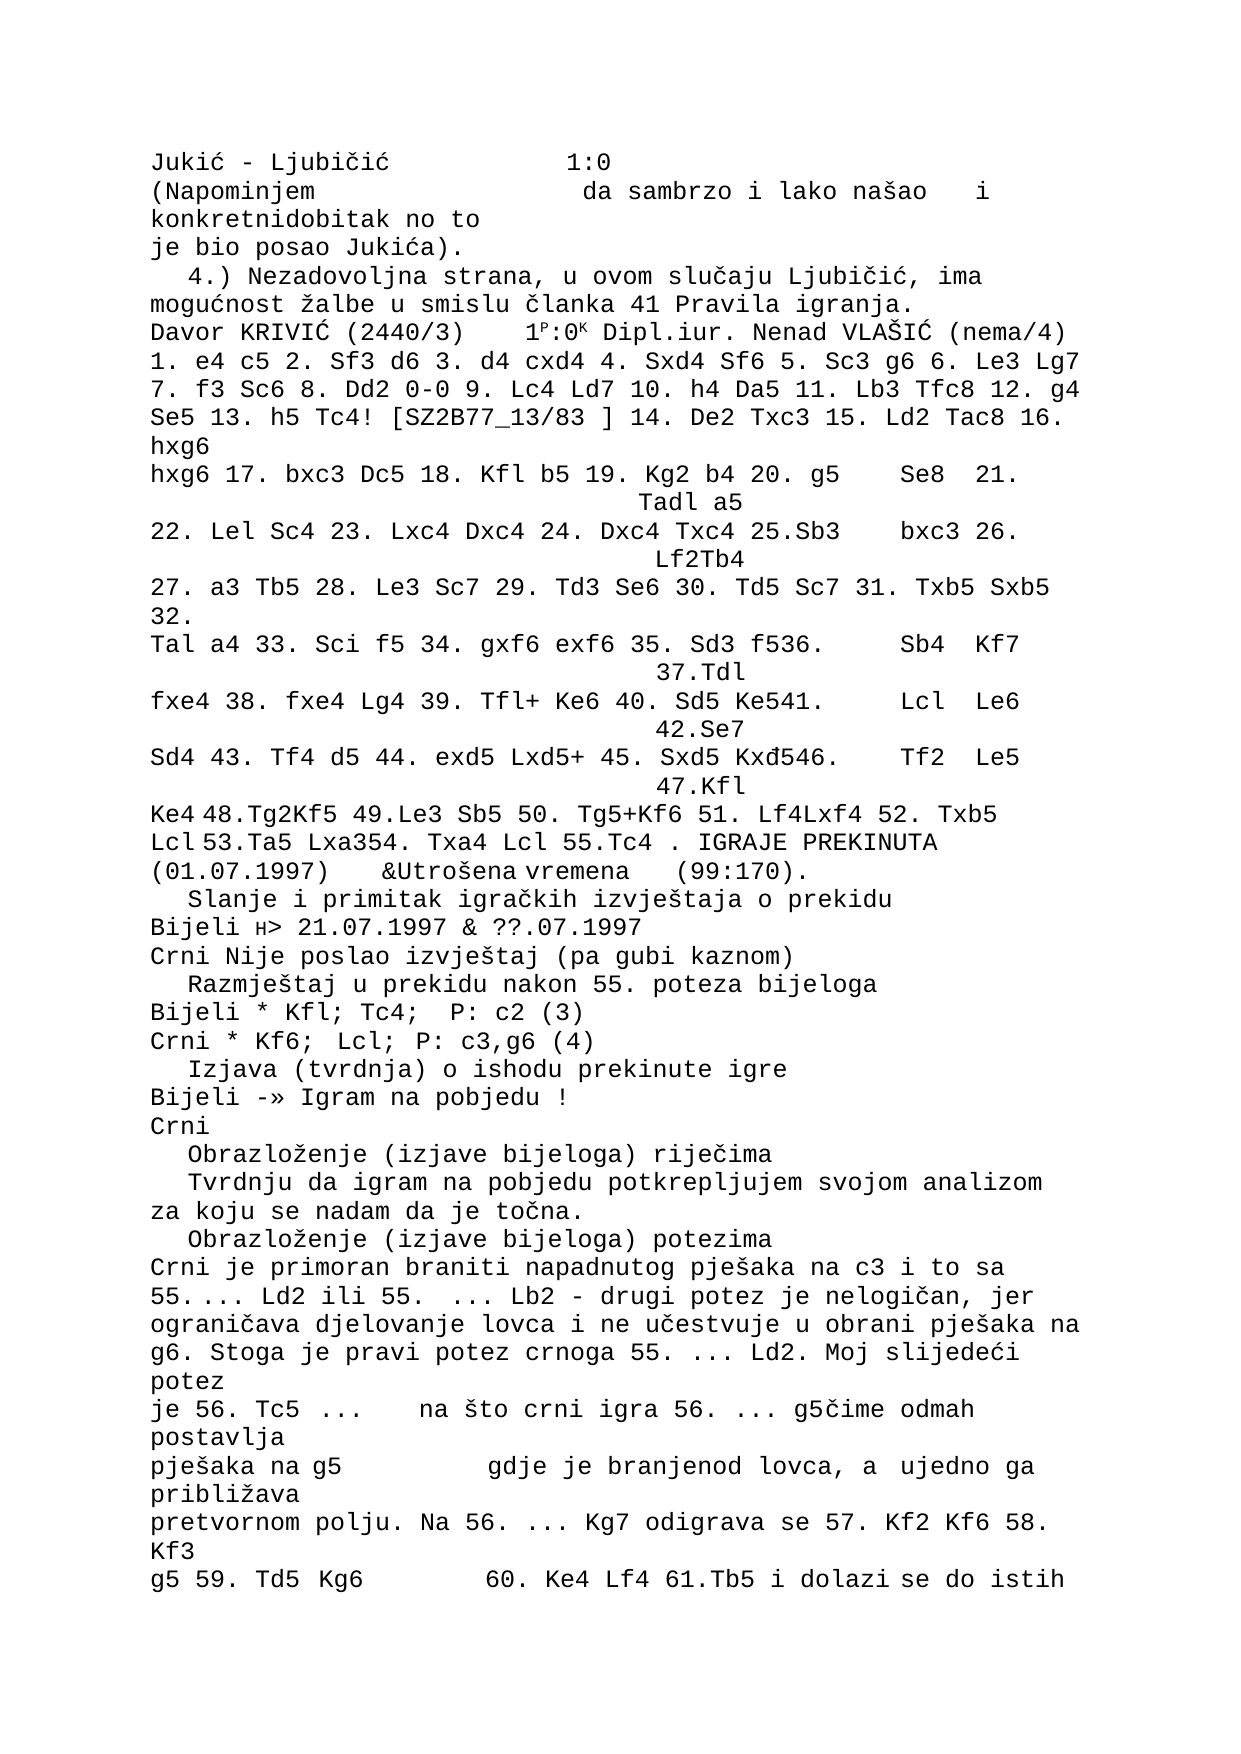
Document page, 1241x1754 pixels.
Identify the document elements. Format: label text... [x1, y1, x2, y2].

text pješaka na g5 gdje je branjen od lovca, a ujedno ga približava [150, 1453, 1090, 1510]
text fxe4 38. fxe4 Lg4 39. Tfl+ Ke6 40. Sd5 Ke5 41. Lcl Le6 42. Se7 [150, 688, 1090, 745]
text (Napominjem da sam brzo i lako našao i konkretni dobitak no to [150, 178, 1090, 235]
text Tvrdnju da igram na pobjedu potkrepljujem svojom analizom za koju se nadam da je točna. [150, 1170, 1090, 1227]
text Obrazloženje (izjave bijeloga) potezima [150, 1227, 1090, 1255]
text ograničava djelovanje lovca i ne učestvuje u obrani pješaka na g6. Stoga je pravi potez crnoga 55. ... Ld2. Moj slijedeći potez je 56. Tc5 ... na što crni igra 56. ... g5 čime odmah postavlja [150, 1312, 1090, 1453]
text Obrazloženje (izjave bijeloga) riječima [150, 1142, 1090, 1170]
text Razmještaj u prekidu nakon 55. poteza bijeloga Bijeli * Kfl; Tc4; P: c2 (3) [150, 972, 1090, 1028]
text 22. Lel Sc4 23. Lxc4 Dxc4 24. Dxc4 Txc4 25. Sb3 bxc3 26. Lf2 Tb4 [150, 518, 1090, 575]
text 55. ... Ld2 ili 55. ... Lb2 - drugi potez je nelogičan, jer [150, 1283, 1090, 1312]
text Crni je primoran braniti napadnutog pješaka na c3 i to sa [150, 1255, 1090, 1283]
text je bio posao Jukića). [150, 235, 1090, 263]
text Davor KRIVIĆ (2440/3) 1P:0K Dipl.iur. Nenad VLAŠIĆ (nema/4) [150, 320, 1090, 348]
text 27. a3 Tb5 28. Le3 Sc7 29. Td3 Se6 30. Td5 Sc7 31. Txb5 Sxb5 32. Tal a4 33. Sci f5 34. gxf6 exf6 35. Sd3 f5 36. Sb4 Kf7 37. Tdl [150, 575, 1090, 688]
text 4.) Nezadovoljna strana, u ovom slučaju Ljubičić, ima mogućnost žalbe u smislu članka 41 Pravila igranja. [150, 263, 1090, 320]
text Lcl 53. Ta5 Lxa3 54. Txa4 Lcl 55. Tc4 . IGRA JE PREKINUTA [150, 830, 1090, 858]
text Ke4 48. Tg2 Kf5 49. Le3 Sb5 50. Tg5+ Kf6 51. Lf4 Lxf4 52. Txb5 [150, 802, 1090, 830]
text Crni [150, 1113, 1090, 1142]
text Slanje i primitak igračkih izvještaja o prekidu Bijeli h> 21.07.1997 & ??.07.1997 [150, 887, 1090, 943]
text Crni * Kf6; Lcl; P: c3,g6 (4) [150, 1028, 1090, 1057]
text Sd4 43. Tf4 d5 44. exd5 Lxd5+ 45. Sxd5 Kxđ5 46. Tf2 Le5 47. Kfl [150, 745, 1090, 802]
text Jukić - Ljubičić 1:0 [150, 150, 1090, 178]
text Se5 13. h5 Tc4! [SZ2B77_13/83 ] 14. De2 Txc3 15. Ld2 Tac8 16. hxg6 hxg6 17. bxc3 Dc5 18. Kfl b5 19. Kg2 b4 20. g5 Se8 21. Tadl a5 [150, 405, 1090, 518]
text 1. e4 c5 2. Sf3 d6 3. d4 cxd4 4. Sxd4 Sf6 5. Sc3 g6 6. Le3 Lg7 7. f3 Sc6 8. Dd2 0-0 9. Lc4 Ld7 10. h4 Da5 11. Lb3 Tfc8 12. g4 [150, 348, 1090, 405]
text (01.07.1997) & Utrošena vremena (99:170). [150, 858, 1090, 887]
text Crni Nije poslao izvještaj (pa gubi kaznom) [150, 943, 1090, 972]
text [150, 1510, 1090, 1595]
text Izjava (tvrdnja) o ishodu prekinute igre Bijeli -» Igram na pobjedu ! [150, 1057, 1090, 1113]
